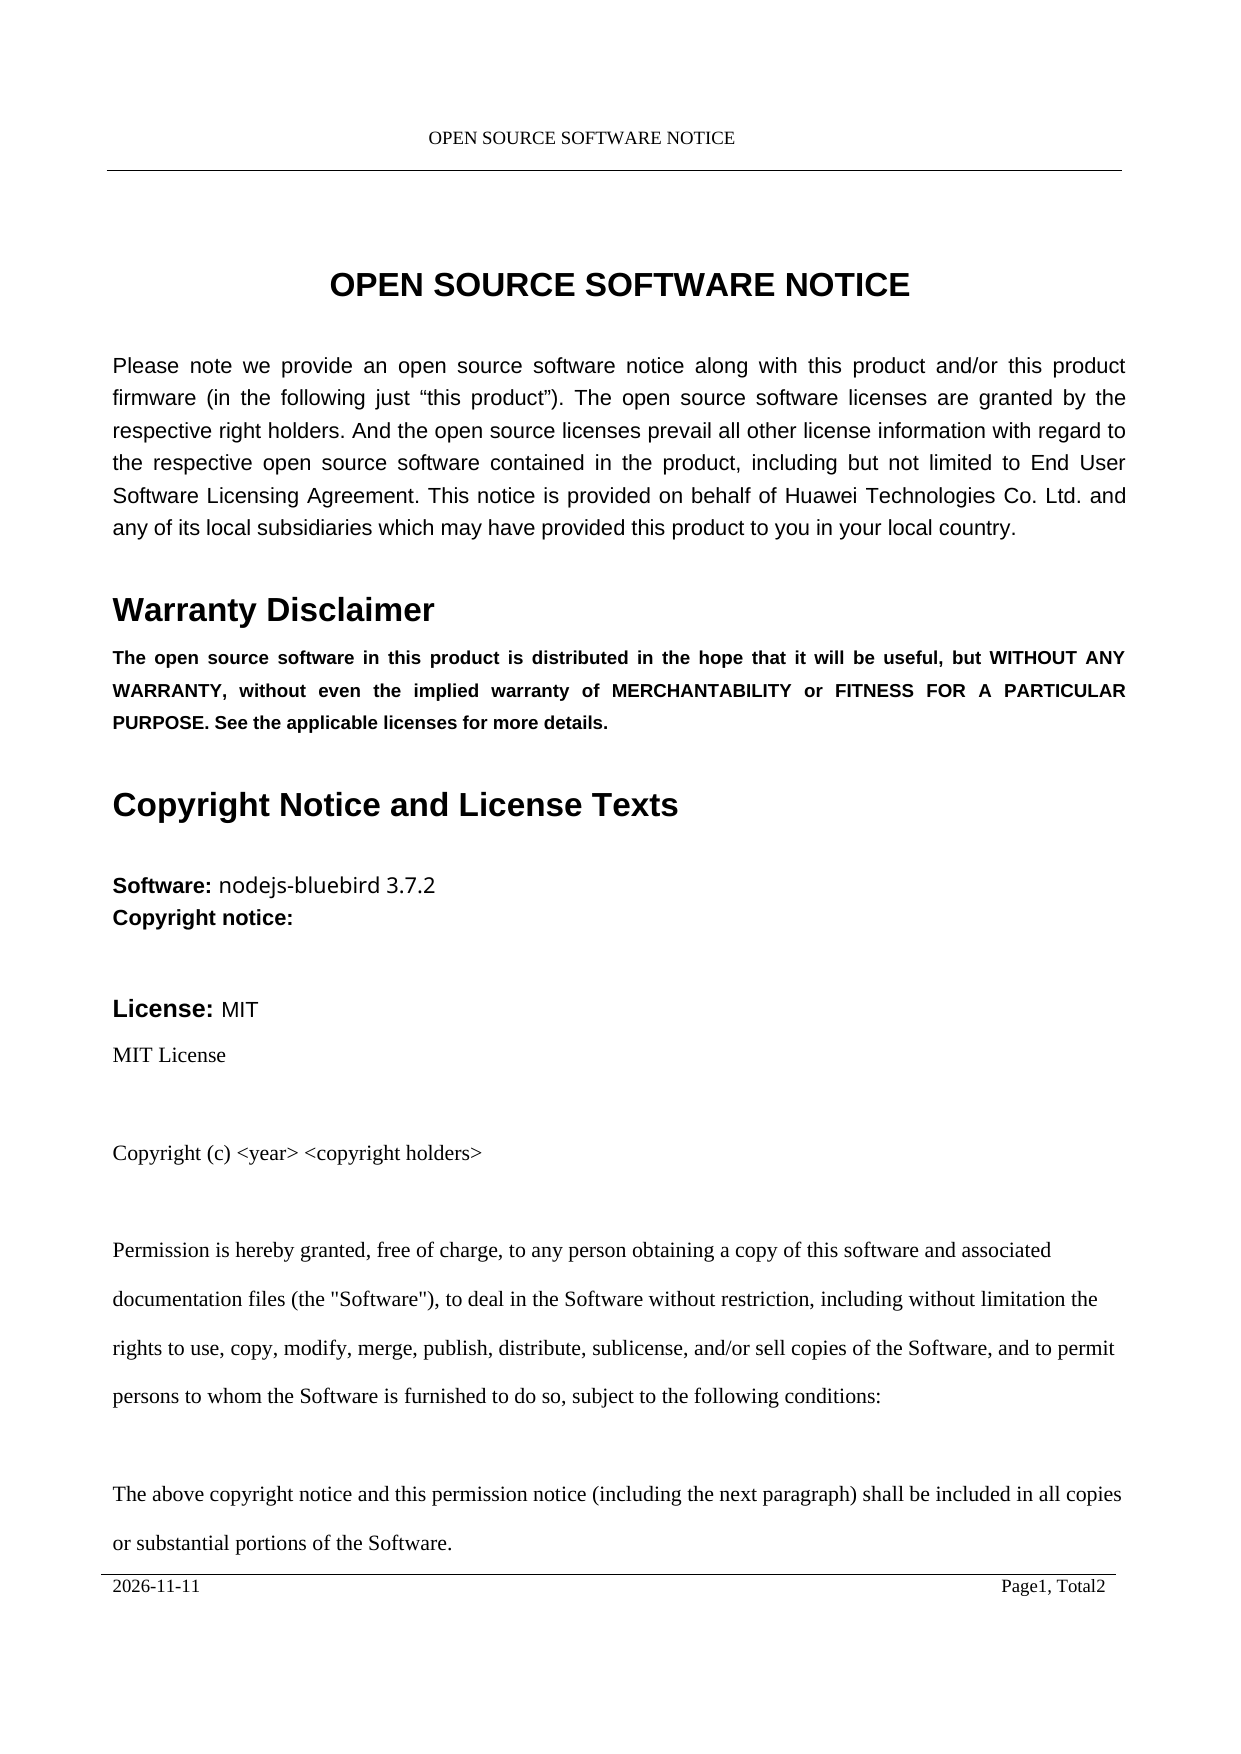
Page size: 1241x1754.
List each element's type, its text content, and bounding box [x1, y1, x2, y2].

text License: MIT [112, 992, 1128, 1024]
text The open source software in this product is distributed in the hope that it will be useful, but WITHOUT ANY WARRANTY, without even the implied warranty of MERCHANTABILITY or FITNESS FOR A PARTICULAR PURPOSE. See the applicable licenses for more details. [112, 641, 1128, 739]
text Software: nodejs-bluebird 3.7.2 [112, 869, 1128, 901]
text OPEN SOURCE SOFTWARE NOTICE [112, 251, 1128, 316]
text Copyright notice: [112, 901, 1128, 934]
text Warranty Disclaimer [112, 576, 1128, 641]
text Copyright Notice and License Texts [112, 771, 1128, 836]
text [112, 1038, 1128, 1558]
text Please note we provide an open source software notice along with this product and/or this product firmware (in the following just “this product”). The open source software licenses are granted by the respective right holders. And the open source licenses prevail all other license information with regard to the respective open source software contained in the product, including but not limited to End User Software Licensing Agreement. This notice is provided on behalf of Huawei Technologies Co. Ltd. and any of its local subsidiaries which may have provided this product to you in your local country. [112, 349, 1128, 544]
